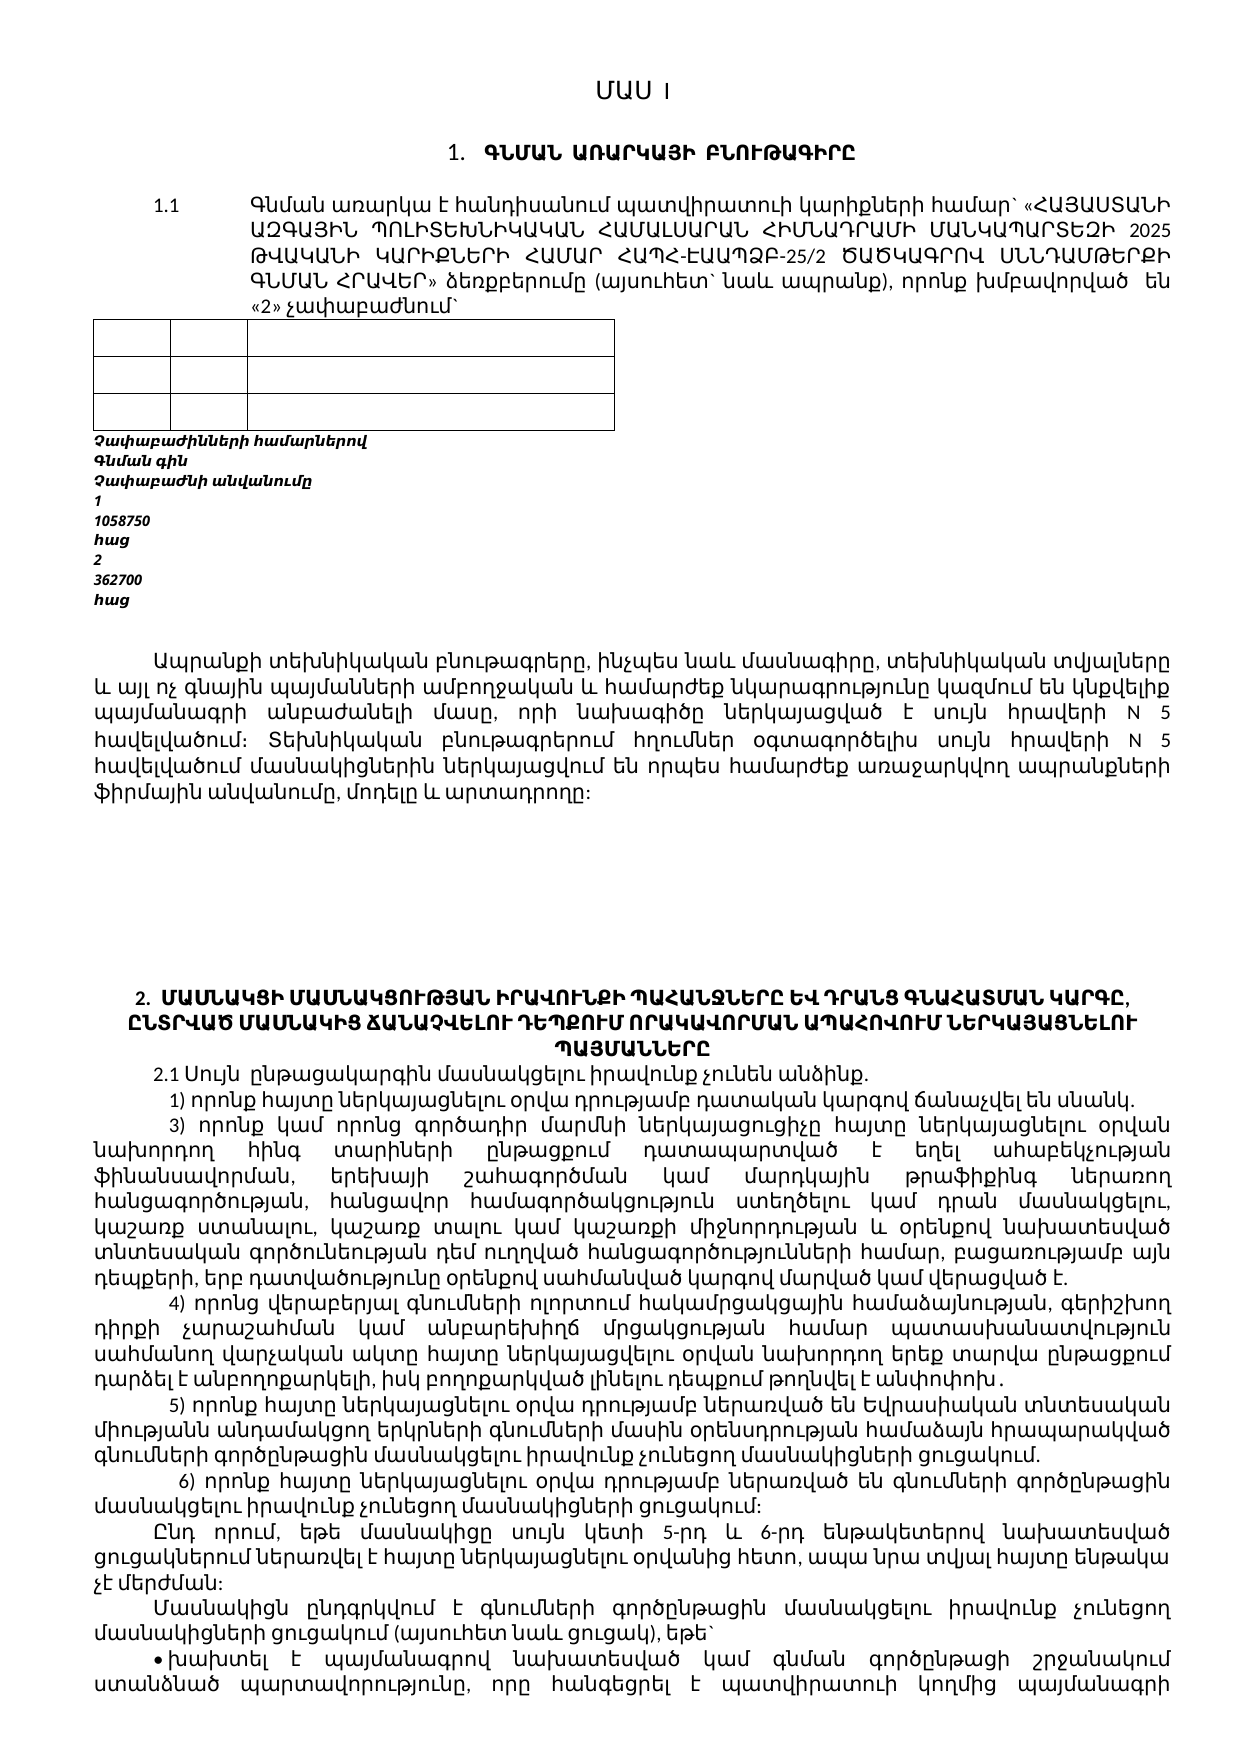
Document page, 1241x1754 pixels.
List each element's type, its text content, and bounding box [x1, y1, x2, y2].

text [94, 1646, 1171, 1697]
text 3) որոնք կամ որոնց գործադիր մարմնի ներկայացուցիչը հայտը ներկայացնելու օրվան նախորդող հինգ տարիների ընթացքում դատապարտված է եղել ահաբեկչության ֆինանսավորման, երեխայի շահագործման կամ մարդկային թրաֆիքինգ ներառող հանցագործության, հանցավոր համագործակցություն ստեղծելու կամ դրան մասնակցելու, կաշառք ստանալու, կաշառք տալու կամ կաշառքի միջնորդության և օրենքով նախատեսված տնտեսական գործունեության դեմ ուղղված հանցագործությունների համար, բացառությամբ այն դեպքերի, երբ դատվածությունը օրենքով սահմանված կարգով մարված կամ վերացված է. [94, 1112, 1171, 1290]
text 5) որոնք հայտը ներկայացնելու օրվա դրությամբ ներառված են Եվրասիական տնտեսական միությանն անդամակցող երկրների գնումների մասին օրենսդրության համաձայն հրապարակված գնումների գործընթացին մասնակցելու իրավունք չունեցող մասնակիցների ցուցակում. [94, 1392, 1171, 1468]
list ԳՆՄԱՆ ԱՌԱՐԿԱՅԻ ԲՆՈՒԹԱԳԻՐԸ [131, 136, 1171, 167]
text 2. ՄԱՍՆԱԿՑԻ ՄԱՍՆԱԿՑՈՒԹՅԱՆ ԻՐԱՎՈՒՆՔԻ ՊԱՀԱՆՋՆԵՐԸ ԵՎ ԴՐԱՆՑ ԳՆԱՀԱՏՄԱՆ ԿԱՐԳԸ, ԸՆՏՐՎԱԾ ՄԱՍՆԱԿԻՑ ՃԱՆԱՉՎԵԼՈՒ ԴԵՊՔՈՒՄ ՈՐԱԿԱՎՈՐՄԱՆ ԱՊԱՀՈՎՈՒՄ ՆԵՐԿԱՅԱՑՆԵԼՈՒ ՊԱՅՄԱՆՆԵՐԸ [94, 985, 1171, 1061]
text Մասնակիցն ընդգրկվում է գնումների գործընթացին մասնակցելու իրավունք չունեցող մասնակիցների ցուցակում (այսուհետ նաև ցուցակ), եթե` [94, 1595, 1171, 1646]
text Ապրանքի տեխնիկական բնութագրերը, ինչպես նաև մասնագիրը, տեխնիկական տվյալները և այլ ոչ գնային պայմանների ամբողջական և համարժեք նկարագրությունը կազմում են կնքվելիք պայմանագրի անբաժանելի մասը, որի նախագիծը ներկայացված է սույն հրավերի N 5 հավելվածում։ Տեխնիկական բնութագրերում հղումներ օգտագործելիս սույն հրավերի N 5 հավելվածում մասնակիցներին ներկայացվում են որպես համարժեք առաջարկվող ապրանքների ֆիրմային անվանումը, մոդելը և արտադրողը: [94, 649, 1171, 804]
text Ընդ որում, եթե մասնակիցը սույն կետի 5-րդ և 6-րդ ենթակետերով նախատեսված ցուցակներում ներառվել է հայտը ներկայացնելու օրվանից հետո, ապա նրա տվյալ հայտը ենթակա չէ մերժման: [94, 1519, 1171, 1595]
text 1) որոնք հայտը ներկայացնելու օրվա դրությամբ դատական կարգով ճանաչվել են սնանկ. [94, 1087, 1171, 1112]
text 2.1 Սույն ընթացակարգին մասնակցելու իրավունք չունեն անձինք. [94, 1061, 1171, 1087]
subtitle Գնման առարկա է հանդիսանում պատվիրատուի կարիքների համար` «ՀԱՅԱՍՏԱՆԻ ԱԶԳԱՅԻՆ ՊՈԼԻՏԵԽՆԻԿԱԿԱՆ ՀԱՄԱԼՍԱՐԱՆ ՀԻՄՆԱԴՐԱՄԻ ՄԱՆԿԱՊԱՐՏԵԶԻ 2025 ԹՎԱԿԱՆԻ ԿԱՐԻՔՆԵՐԻ ՀԱՄԱՐ ՀԱՊՀ-ԷԱԱՊՁԲ-25/2 ԾԱԾԿԱԳՐՈՎ ՍՆՆԴԱՄԹԵՐՔԻ ԳՆՄԱՆ ՀՐԱՎԵՐ» ձեռքբերումը (այսուհետ` նաև ապրանք), որոնք խմբավորված են «2» չափաբաժնում` [153, 192, 1171, 319]
text 6) որոնք հայտը ներկայացնելու օրվա դրությամբ ներառված են գնումների գործընթացին մասնակցելու իրավունք չունեցող մասնակիցների ցուցակում: [94, 1468, 1171, 1519]
text 4) որոնց վերաբերյալ գնումների ոլորտում հակամրցակցային համաձայնության, գերիշխող դիրքի չարաշահման կամ անբարեխիղճ մրցակցության համար պատասխանատվություն սահմանող վարչական ակտը հայտը ներկայացվելու օրվան նախորդող երեք տարվա ընթացքում դարձել է անբողոքարկելի, իսկ բողոքարկված լինելու դեպքում թողնվել է անփոփոխ․ [94, 1290, 1171, 1392]
text ՄԱՍ I [94, 75, 1171, 106]
